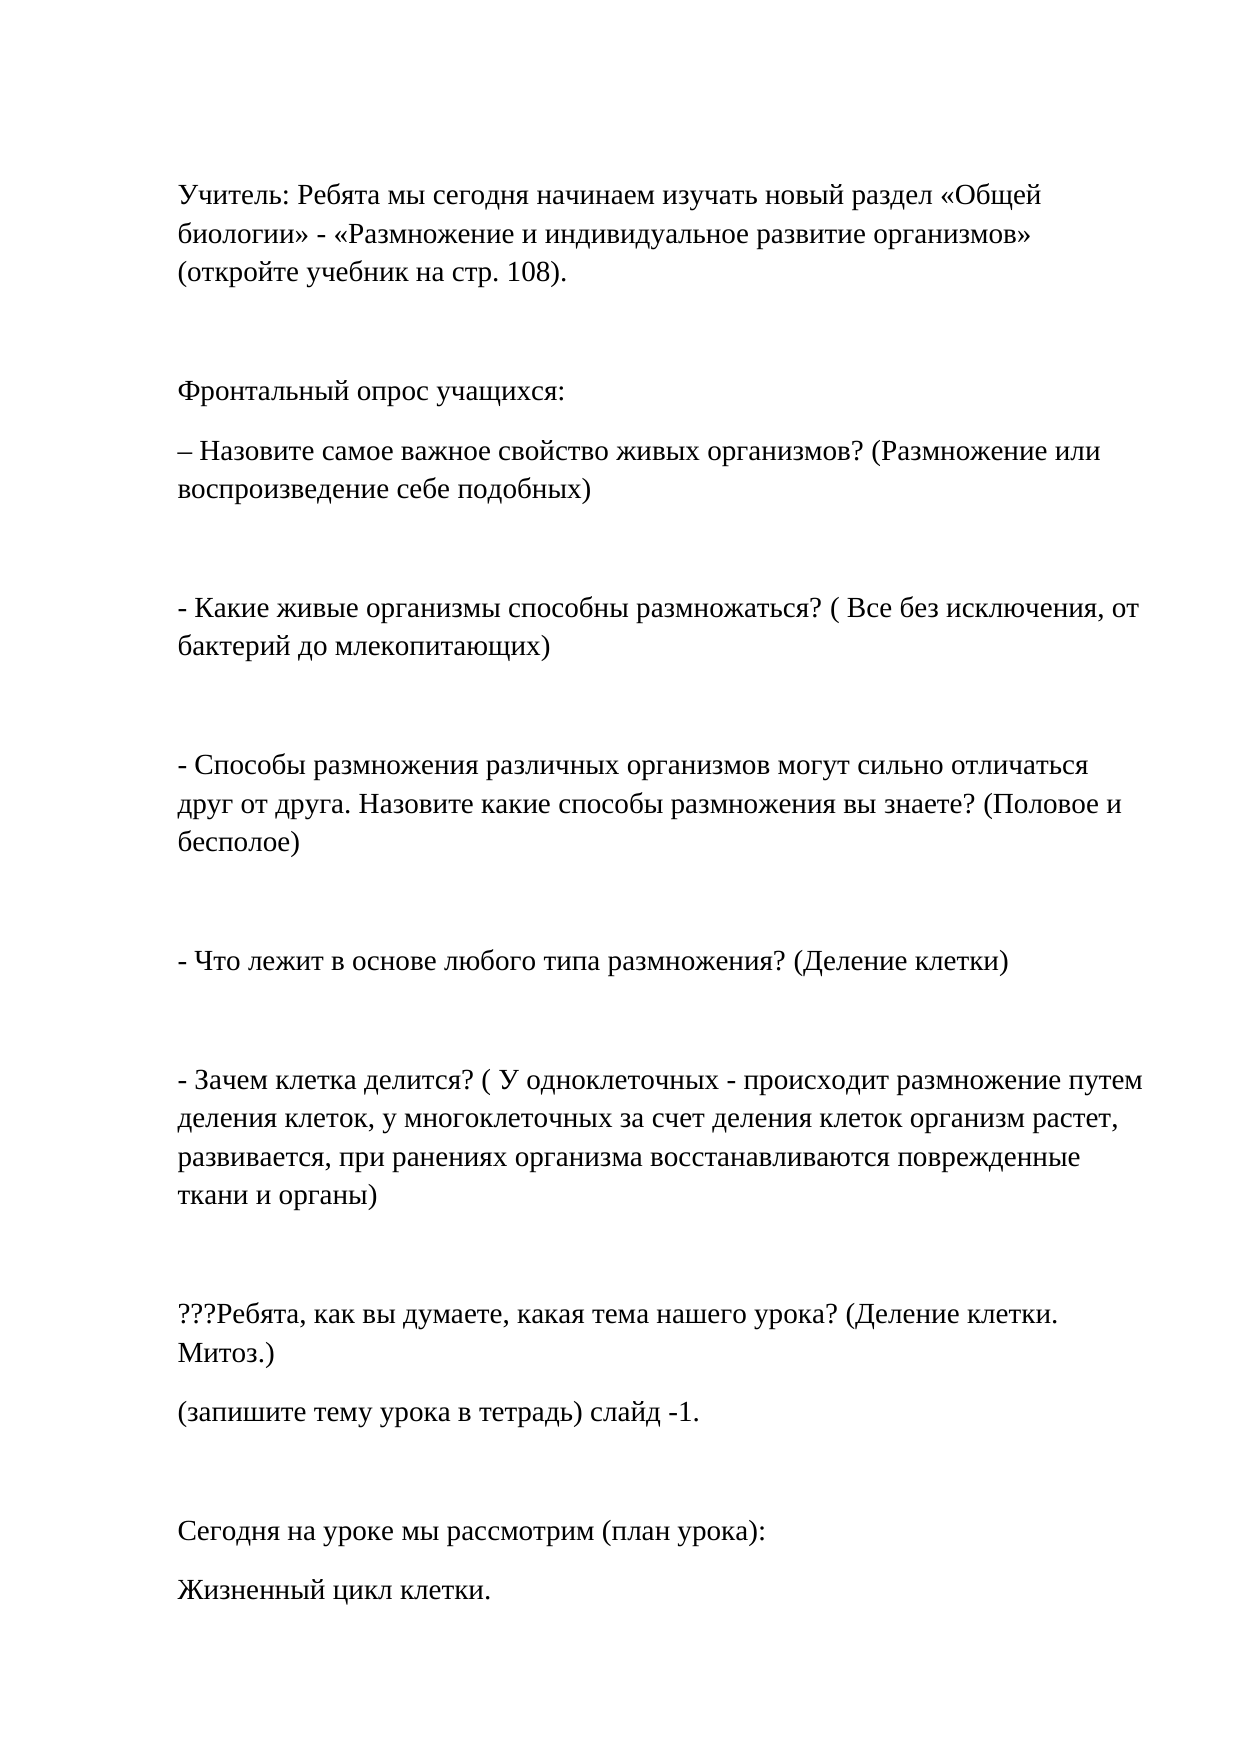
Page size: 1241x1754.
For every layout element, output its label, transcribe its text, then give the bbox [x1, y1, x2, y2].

text - Способы размножения различных организмов могут сильно отличаться друг от друга. Назовите какие способы размножения вы знаете? (Половое и бесполое) [177, 747, 1152, 858]
text Сегодня на уроке мы рассмотрим (план урока): [177, 1513, 1152, 1546]
text (запишите тему урока в тетрадь) слайд -1. [177, 1394, 1152, 1428]
text ???Ребята, как вы думаете, какая тема нашего урока? (Деление клетки. Митоз.) [177, 1296, 1152, 1368]
text - Зачем клетка делится? ( У одноклеточных - происходит размножение путем деления клеток, у многоклеточных за счет деления клеток организм растет, развивается, при ранениях организма восстанавливаются поврежденные ткани и органы) [177, 1062, 1152, 1211]
text – Назовите самое важное свойство живых организмов? (Размножение или воспроизведение себе подобных) [177, 433, 1152, 505]
text Учитель: Ребята мы сегодня начинаем изучать новый раздел «Общей биологии» - «Размножение и индивидуальное развитие организмов» (откройте учебник на стр. 108). [177, 177, 1152, 288]
text - Что лежит в основе любого типа размножения? (Деление клетки) [177, 943, 1152, 977]
text Фронтальный опрос учащихся: [177, 373, 1152, 407]
text - Какие живые организмы способны размножаться? ( Все без исключения, от бактерий до млекопитающих) [177, 590, 1152, 662]
text Жизненный цикл клетки. [177, 1572, 1152, 1606]
